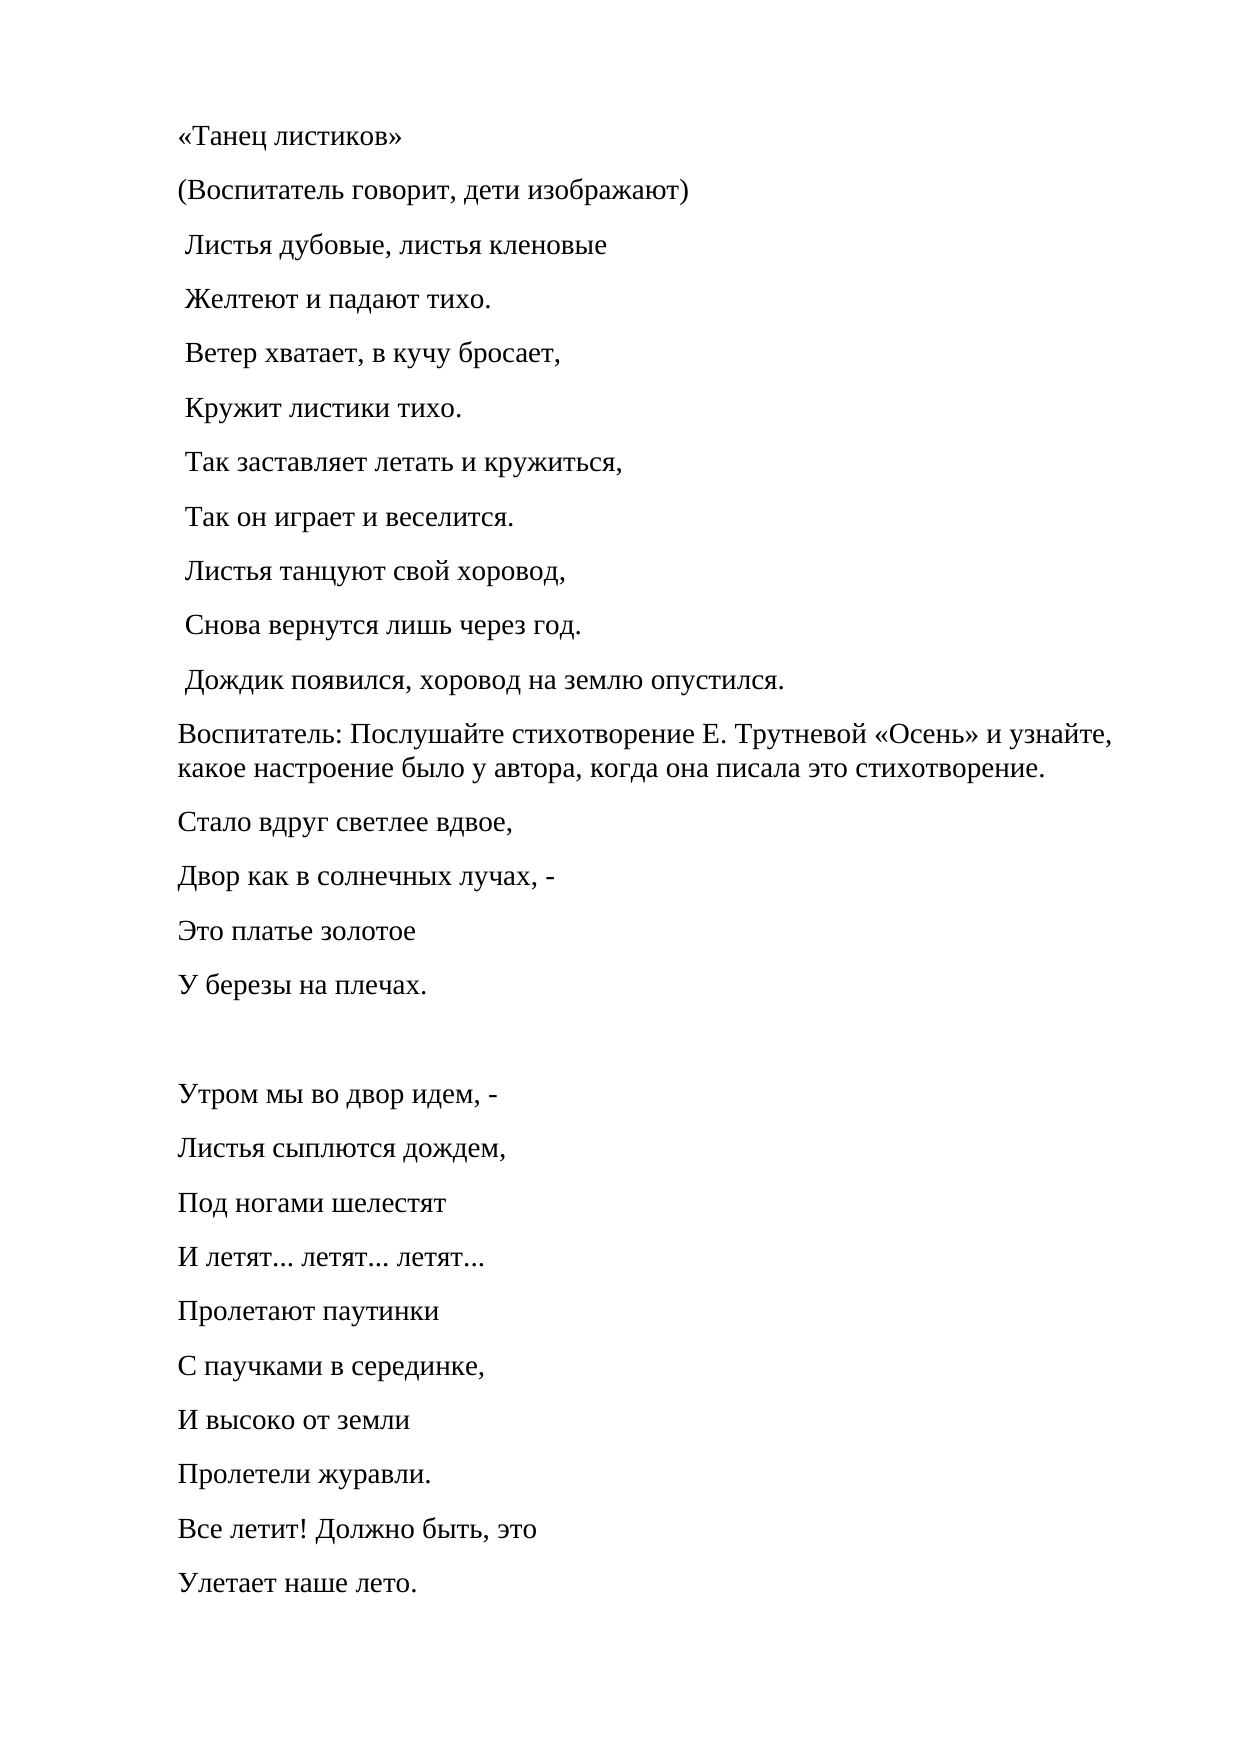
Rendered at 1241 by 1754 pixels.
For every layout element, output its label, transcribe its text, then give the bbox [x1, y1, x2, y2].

text Улетает наше лето. [177, 1565, 1152, 1599]
text Желтеют и падают тихо. [177, 281, 1152, 315]
text И летят... летят... летят... [177, 1239, 1152, 1273]
text С паучками в серединке, [177, 1348, 1152, 1381]
text Листья сыплются дождем, [177, 1130, 1152, 1164]
text «Танец листиков» [177, 118, 1152, 152]
text У березы на плечах. [177, 967, 1152, 1001]
text Стало вдруг светлее вдвое, [177, 804, 1152, 838]
text Воспитатель: Послушайте стихотворение Е. Трутневой «Осень» и узнайте, какое настроение было у автора, когда она писала это стихотворение. [177, 716, 1152, 783]
text Пролетели журавли. [177, 1457, 1152, 1490]
text Листья дубовые, листья кленовые [177, 227, 1152, 260]
text (Воспитатель говорит, дети изображают) [177, 172, 1152, 206]
text Дождик появился, хоровод на землю опустился. [177, 662, 1152, 695]
text Так заставляет летать и кружиться, [177, 444, 1152, 478]
text Под ногами шелестят [177, 1185, 1152, 1218]
text Так он играет и веселится. [177, 499, 1152, 532]
text И высоко от земли [177, 1402, 1152, 1436]
text Двор как в солнечных лучах, - [177, 858, 1152, 892]
text Все летит! Должно быть, это [177, 1511, 1152, 1544]
text Пролетают паутинки [177, 1293, 1152, 1327]
text Ветер хватает, в кучу бросает, [177, 336, 1152, 369]
text Кружит листики тихо. [177, 390, 1152, 423]
text Листья танцуют свой хоровод, [177, 553, 1152, 587]
text Снова вернутся лишь через год. [177, 607, 1152, 641]
text Это платье золотое [177, 913, 1152, 946]
text Утром мы во двор идем, - [177, 1076, 1152, 1109]
